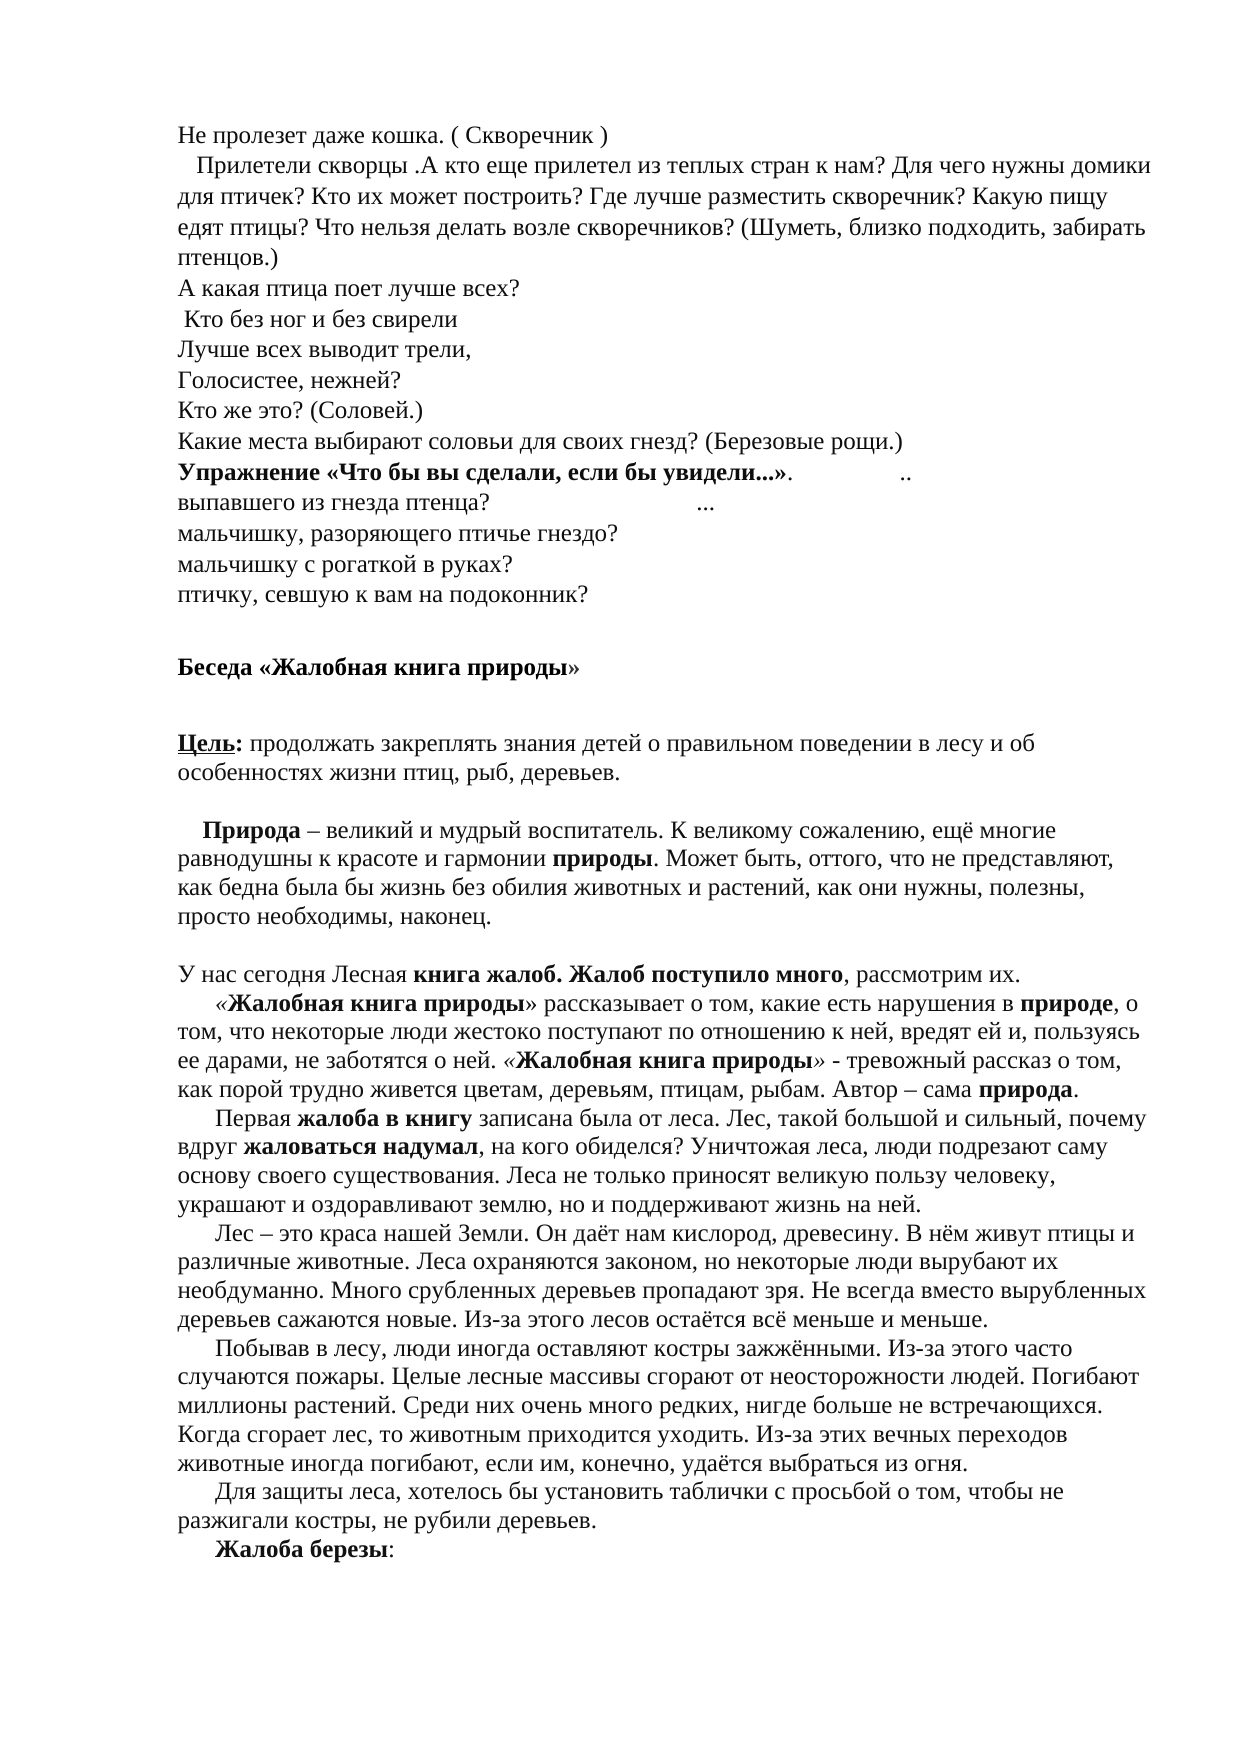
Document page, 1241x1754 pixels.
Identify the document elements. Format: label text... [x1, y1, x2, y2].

text Побывав в лесу, люди иногда оставляют костры зажжёнными. Из-за этого часто случаются пожары. Целые лесные массивы сгорают от неосторожности людей. Погибают миллионы растений. Среди них очень много редких, нигде больше не встречающихся. Когда сгорает лес, то животным приходится уходить. Из-за этих вечных переходов животные иногда погибают, если им, конечно, удаётся выбраться из огня. [177, 1333, 1152, 1476]
text Для защиты леса, хотелось бы установить таблички с просьбой о том, чтобы не разжигали костры, не рубили деревьев. [177, 1476, 1152, 1534]
text Упражнение «Что бы вы сделали, если бы увидели...». .. [177, 455, 1152, 486]
text Какие места выбирают соловьи для своих гнезд? (Березовые рощи.) [177, 424, 1152, 455]
text Первая жалоба в книгу записана была от леса. Лес, такой большой и сильный, почему вдруг жаловаться надумал, на кого обиделся? Уничтожая леса, люди подрезают саму основу своего существования. Леса не только приносят великую пользу человеку, украшают и оздоравливают землю, но и поддерживают жизнь на ней. [177, 1103, 1152, 1218]
text Кто же это? (Соловей.) [177, 394, 1152, 424]
text У нас сегодня Лесная книга жалоб. Жалоб поступило много, рассмотрим их. [177, 959, 1152, 988]
subtitle Цель: продолжать закреплять знания детей о правильном поведении в лесу и об особенностях жизни птиц, рыб, деревьев. [177, 728, 1152, 786]
text мальчишку, разоряющего птичье гнездо? [177, 516, 1152, 547]
subtitle Беседа «Жалобная книга природы» [177, 652, 1152, 681]
text Лес – это краса нашей Земли. Он даёт нам кислород, древесину. В нём живут птицы и различные животные. Леса охраняются законом, но некоторые люди вырубают их необдуманно. Много срубленных деревьев пропадают зря. Не всегда вместо вырубленных деревьев сажаются новые. Из-за этого лесов остаётся всё меньше и меньше. [177, 1218, 1152, 1333]
text «Жалобная книга природы» рассказывает о том, какие есть нарушения в природе, о том, что некоторые люди жестоко поступают по отношению к ней, вредят ей и, пользуясь ее дарами, не заботятся о ней. «Жалобная книга природы» - тревожный рассказ о том, как порой трудно живется цветам, деревьям, птицам, рыбам. Автор – сама природа. [177, 988, 1152, 1103]
text Жалоба березы: [177, 1534, 1152, 1563]
text мальчишку с рогаткой в руках? [177, 547, 1152, 577]
text Голосистее, нежней? [177, 363, 1152, 394]
text Прилетели скворцы .А кто еще прилетел из теплых стран к нам? Для чего нужны домики для птичек? Кто их может построить? Где лучше разместить скворечник? Какую пищу едят птицы? Что нельзя делать возле скворечников? (Шуметь, близко подходить, забирать птенцов.) [177, 149, 1152, 271]
text Не пролезет даже кошка. ( Скворечник ) [177, 118, 1152, 149]
text выпавшего из гнезда птенца? ... [177, 486, 1152, 516]
text Кто без ног и без свирели [177, 302, 1152, 332]
text Лучше всех выводит трели, [177, 332, 1152, 363]
subtitle Природа – великий и мудрый воспитатель. К великому сожалению, ещё многие равнодушны к красоте и гармонии природы. Может быть, оттого, что не представляют, как бедна была бы жизнь без обилия животных и растений, как они нужны, полезны, просто необходимы, наконец. [177, 815, 1152, 930]
text А какая птица поет лучше всех? [177, 271, 1152, 302]
text птичку, севшую к вам на подоконник? [177, 577, 1152, 608]
